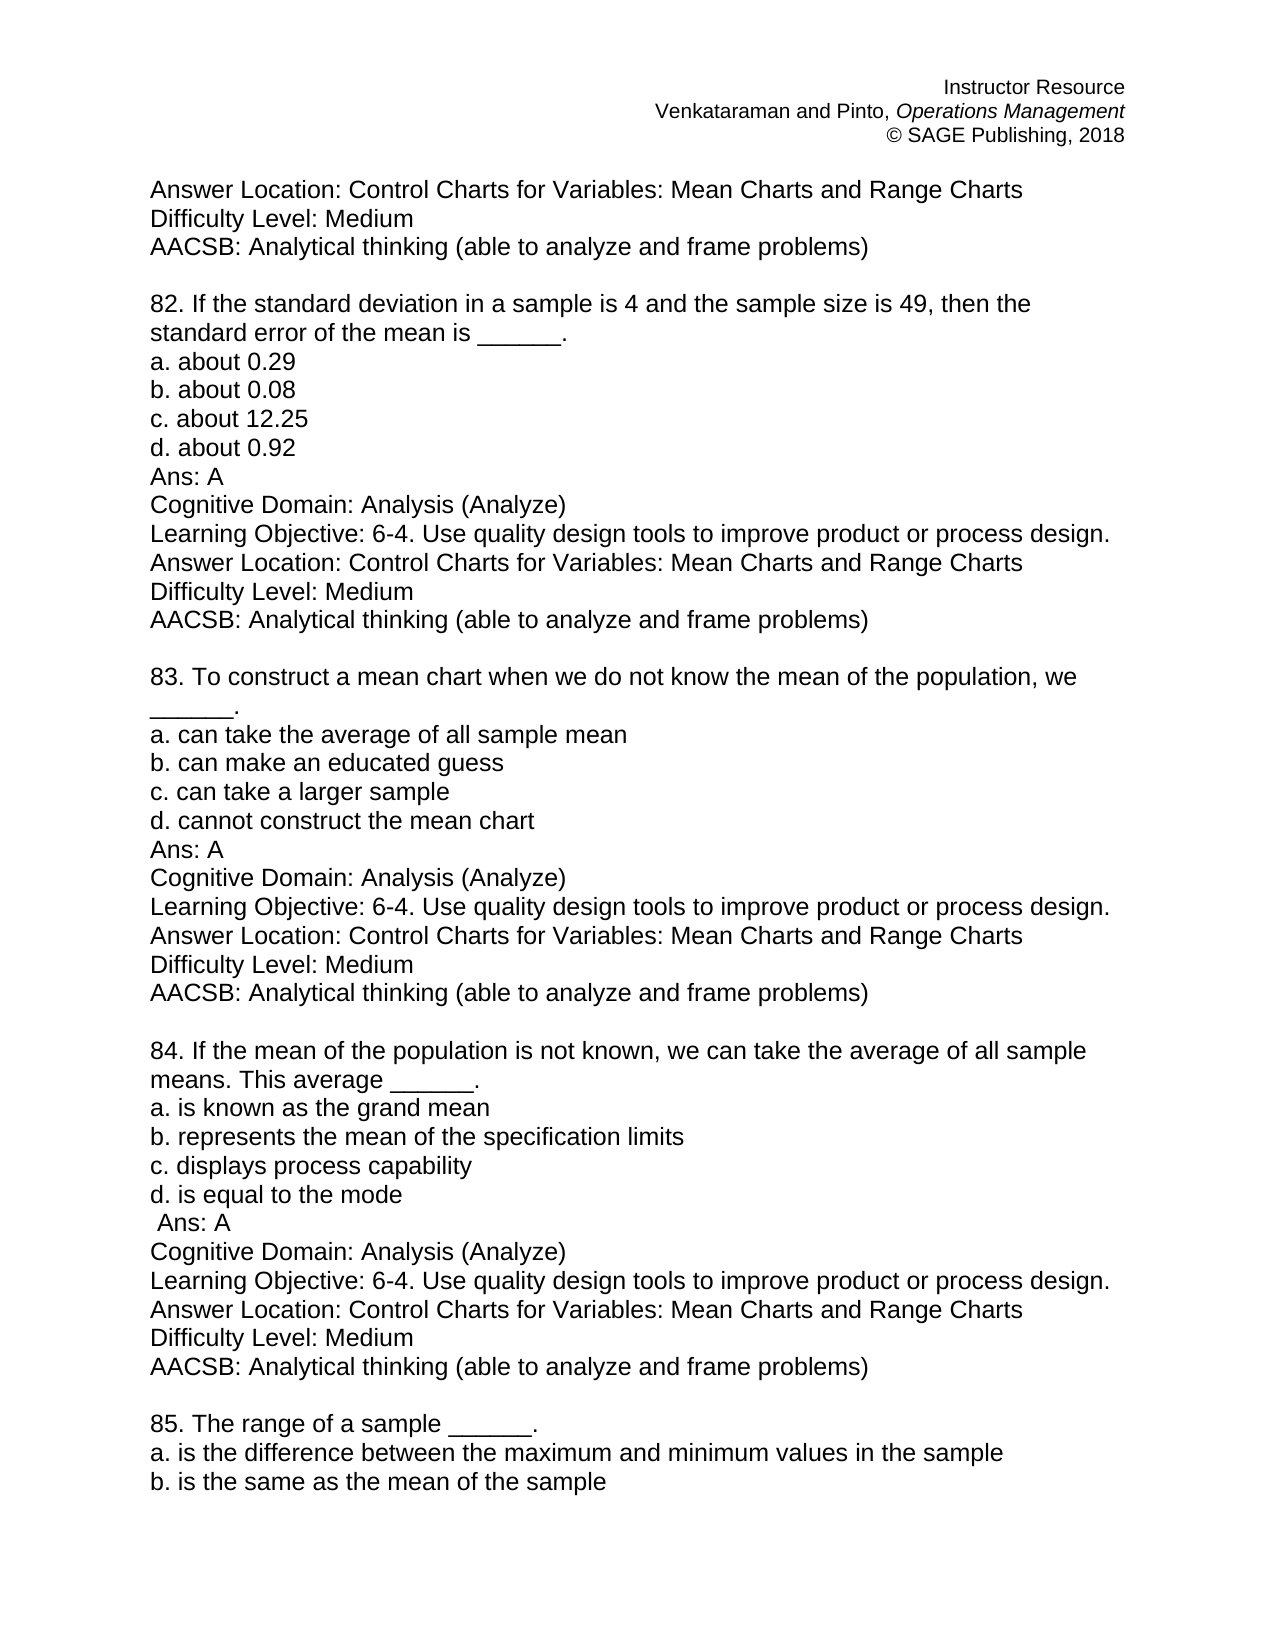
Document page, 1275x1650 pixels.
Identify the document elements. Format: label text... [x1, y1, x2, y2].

text 82. If the standard deviation in a sample is 4 and the sample size is 49, then the standard error of the mean is ______. [150, 289, 1125, 347]
text a. about 0.29 [150, 347, 1125, 375]
text a. is known as the grand mean [150, 1093, 1125, 1122]
text d. is equal to the mode [150, 1180, 1125, 1208]
text b. is the same as the mean of the sample [150, 1466, 1125, 1495]
text Difficulty Level: Medium [150, 950, 1125, 978]
text AACSB: Analytical thinking (able to analyze and frame problems) [150, 232, 1125, 261]
text Learning Objective: 6-4. Use quality design tools to improve product or process design. [150, 519, 1125, 548]
text 83. To construct a mean chart when we do not know the mean of the population, we ______. [150, 662, 1125, 720]
text Learning Objective: 6-4. Use quality design tools to improve product or process design. [150, 1266, 1125, 1295]
text c. displays process capability [150, 1151, 1125, 1180]
text c. can take a larger sample [150, 777, 1125, 806]
text Answer Location: Control Charts for Variables: Mean Charts and Range Charts [150, 921, 1125, 950]
text Cognitive Domain: Analysis (Analyze) [150, 863, 1125, 892]
text b. can make an educated guess [150, 748, 1125, 777]
text c. about 12.25 [150, 404, 1125, 433]
text b. represents the mean of the specification limits [150, 1122, 1125, 1151]
text AACSB: Analytical thinking (able to analyze and frame problems) [150, 1352, 1125, 1381]
text Cognitive Domain: Analysis (Analyze) [150, 1237, 1125, 1266]
text Ans: A [150, 835, 1125, 863]
text Answer Location: Control Charts for Variables: Mean Charts and Range Charts [150, 175, 1125, 204]
text Learning Objective: 6-4. Use quality design tools to improve product or process design. [150, 892, 1125, 921]
text b. about 0.08 [150, 375, 1125, 404]
text AACSB: Analytical thinking (able to analyze and frame problems) [150, 605, 1125, 634]
text 85. The range of a sample ______. [150, 1409, 1125, 1438]
text d. about 0.92 [150, 433, 1125, 462]
text d. cannot construct the mean chart [150, 806, 1125, 835]
text Answer Location: Control Charts for Variables: Mean Charts and Range Charts [150, 548, 1125, 577]
text Answer Location: Control Charts for Variables: Mean Charts and Range Charts [150, 1295, 1125, 1323]
text Difficulty Level: Medium [150, 204, 1125, 232]
text Ans: A [150, 462, 1125, 490]
text 84. If the mean of the population is not known, we can take the average of all sample means. This average ______. [150, 1036, 1125, 1093]
text Difficulty Level: Medium [150, 577, 1125, 605]
text AACSB: Analytical thinking (able to analyze and frame problems) [150, 978, 1125, 1007]
text a. is the difference between the maximum and minimum values in the sample [150, 1438, 1125, 1466]
text Ans: A [150, 1208, 1125, 1237]
text a. can take the average of all sample mean [150, 720, 1125, 748]
text Difficulty Level: Medium [150, 1323, 1125, 1352]
text Cognitive Domain: Analysis (Analyze) [150, 490, 1125, 519]
